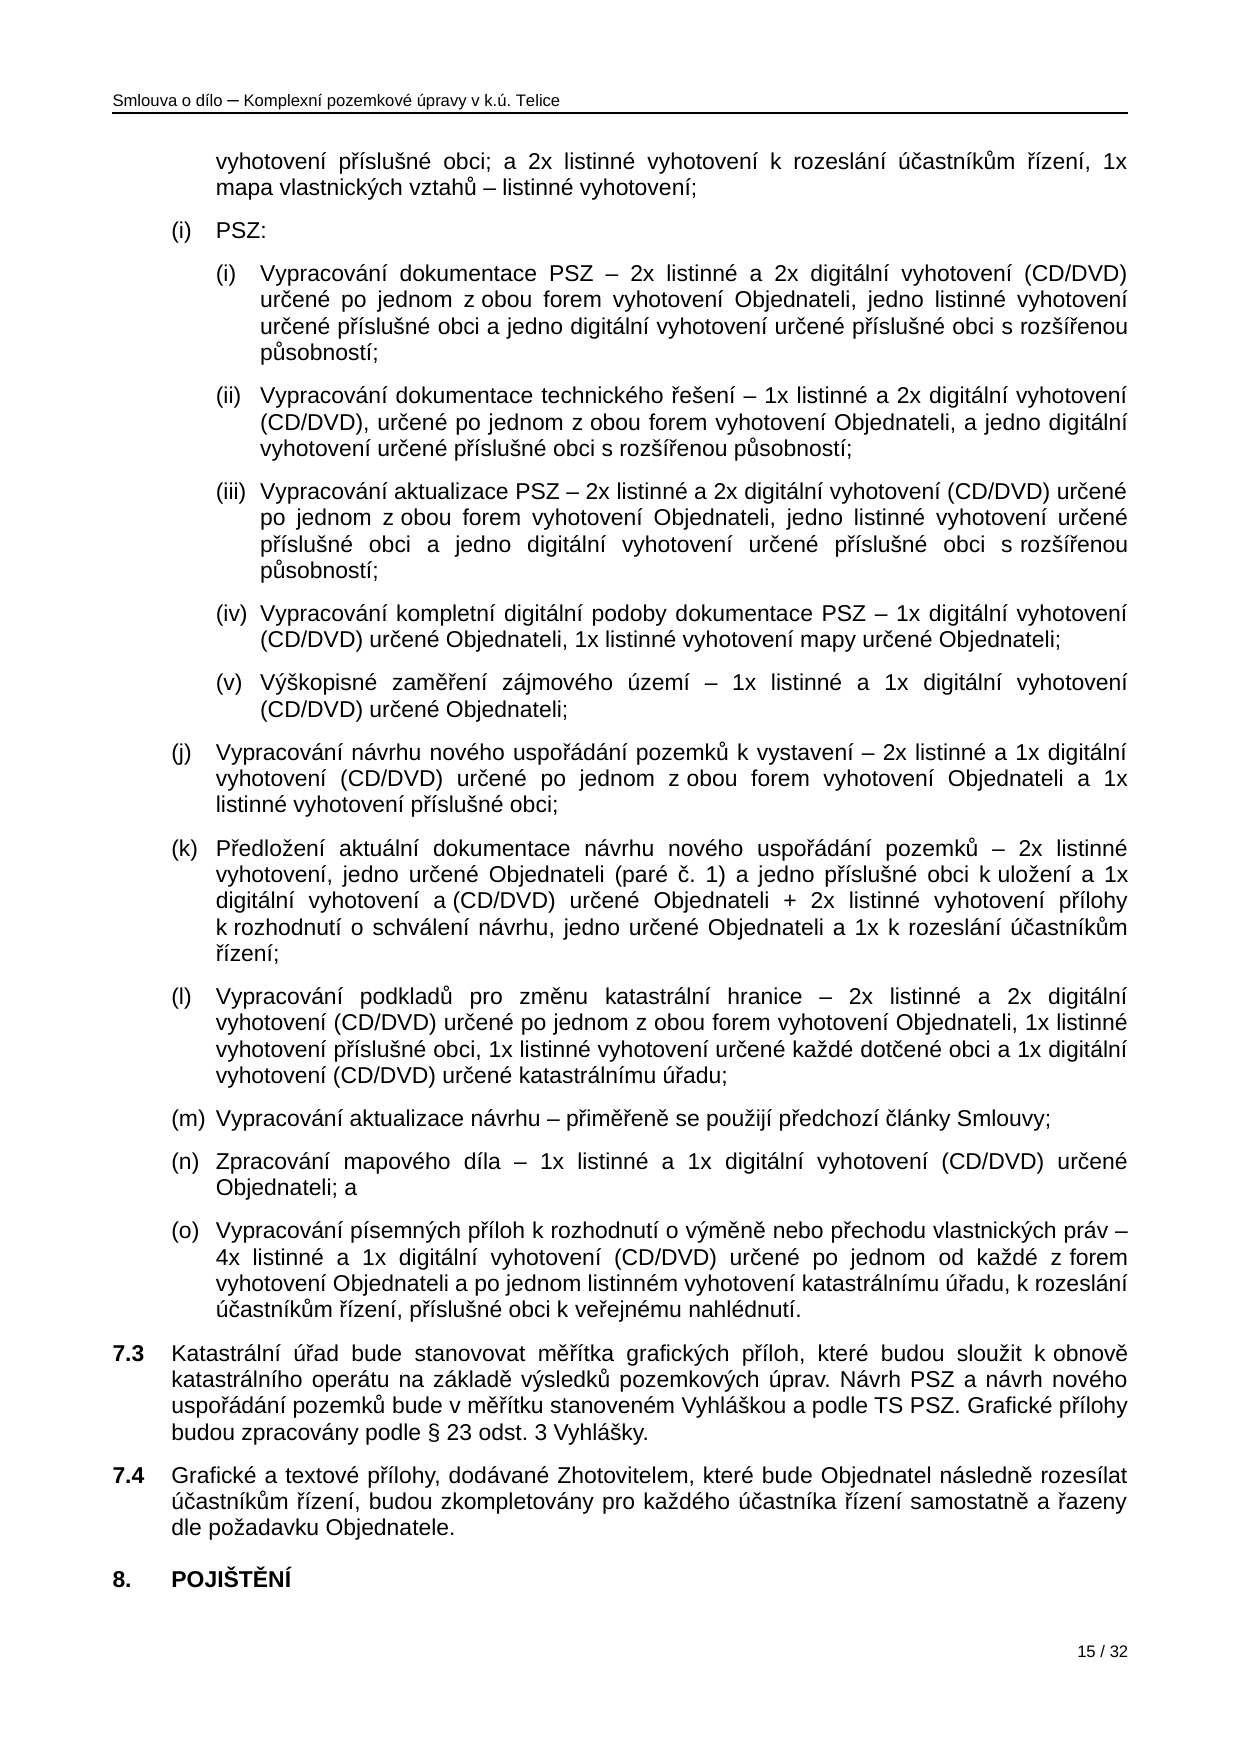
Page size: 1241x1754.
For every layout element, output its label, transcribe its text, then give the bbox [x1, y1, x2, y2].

text Pojištění [112, 1566, 1128, 1592]
list Předložení aktuální dokumentace návrhu nového uspořádání pozemků – 2x listinné vyhotovení, jedno určené Objednateli (paré č. 1) a jedno příslušné obci k uložení a 1x digitální vyhotovení a (CD/DVD) určené Objednateli + 2x listinné vyhotovení přílohy k rozhodnutí o schválení návrhu, jedno určené Objednateli a 1x k rozeslání účastníkům řízení; [171, 834, 1128, 966]
list Vypracování aktualizace PSZ – 2x listinné a 2x digitální vyhotovení (CD/DVD) určené po jednom z obou forem vyhotovení Objednateli, jedno listinné vyhotovení určené příslušné obci a jedno digitální vyhotovení určené příslušné obci s rozšířenou působností; [216, 478, 1128, 583]
list Vypracování návrhu nového uspořádání pozemků k vystavení – 2x listinné a 1x digitální vyhotovení (CD/DVD) určené po jednom z obou forem vyhotovení Objednateli a 1x listinné vyhotovení příslušné obci; [171, 739, 1128, 818]
text Katastrální úřad bude stanovovat měřítka grafických příloh, které budou sloužit k obnově katastrálního operátu na základě výsledků pozemkových úprav. Návrh PSZ a návrh nového uspořádání pozemků bude v měřítku stanoveném Vyhláškou a podle TS PSZ. Grafické přílohy budou zpracovány podle § 23 odst. 3 Vyhlášky. [112, 1339, 1128, 1445]
list Vypracování podkladů pro změnu katastrální hranice – 2x listinné a 2x digitální vyhotovení (CD/DVD) určené po jednom z obou forem vyhotovení Objednateli, 1x listinné vyhotovení příslušné obci, 1x listinné vyhotovení určené každé dotčené obci a 1x digitální vyhotovení (CD/DVD) určené katastrálnímu úřadu; [171, 983, 1128, 1088]
list Vypracování písemných příloh k rozhodnutí o výměně nebo přechodu vlastnických práv – 4x listinné a 1x digitální vyhotovení (CD/DVD) určené po jednom od každé z forem vyhotovení Objednateli a po jednom listinném vyhotovení katastrálnímu úřadu, k rozeslání účastníkům řízení, příslušné obci k veřejnému nahlédnutí. [171, 1217, 1128, 1323]
list Vypracování aktualizace návrhu – přiměřeně se použijí předchozí články Smlouvy; [171, 1105, 1128, 1131]
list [171, 148, 1128, 200]
list Vypracování dokumentace PSZ – 2x listinné a 2x digitální vyhotovení (CD/DVD) určené po jednom z obou forem vyhotovení Objednateli, jedno listinné vyhotovení určené příslušné obci a jedno digitální vyhotovení určené příslušné obci s rozšířenou působností; [216, 260, 1128, 366]
list Vypracování dokumentace technického řešení – 1x listinné a 2x digitální vyhotovení (CD/DVD), určené po jednom z obou forem vyhotovení Objednateli, a jedno digitální vyhotovení určené příslušné obci s rozšířenou působností; [216, 382, 1128, 461]
list Vypracování kompletní digitální podoby dokumentace PSZ – 1x digitální vyhotovení (CD/DVD) určené Objednateli, 1x listinné vyhotovení mapy určené Objednateli; [216, 600, 1128, 653]
list Výškopisné zaměření zájmového území – 1x listinné a 1x digitální vyhotovení (CD/DVD) určené Objednateli; [216, 669, 1128, 722]
list Zpracování mapového díla – 1x listinné a 1x digitální vyhotovení (CD/DVD) určené Objednateli; a [171, 1148, 1128, 1201]
text Grafické a textové přílohy, dodávané Zhotovitelem, které bude Objednatel následně rozesílat účastníkům řízení, budou zkompletovány pro každého účastníka řízení samostatně a řazeny dle požadavku Objednatele. [112, 1462, 1128, 1541]
list PSZ: [171, 217, 1128, 243]
